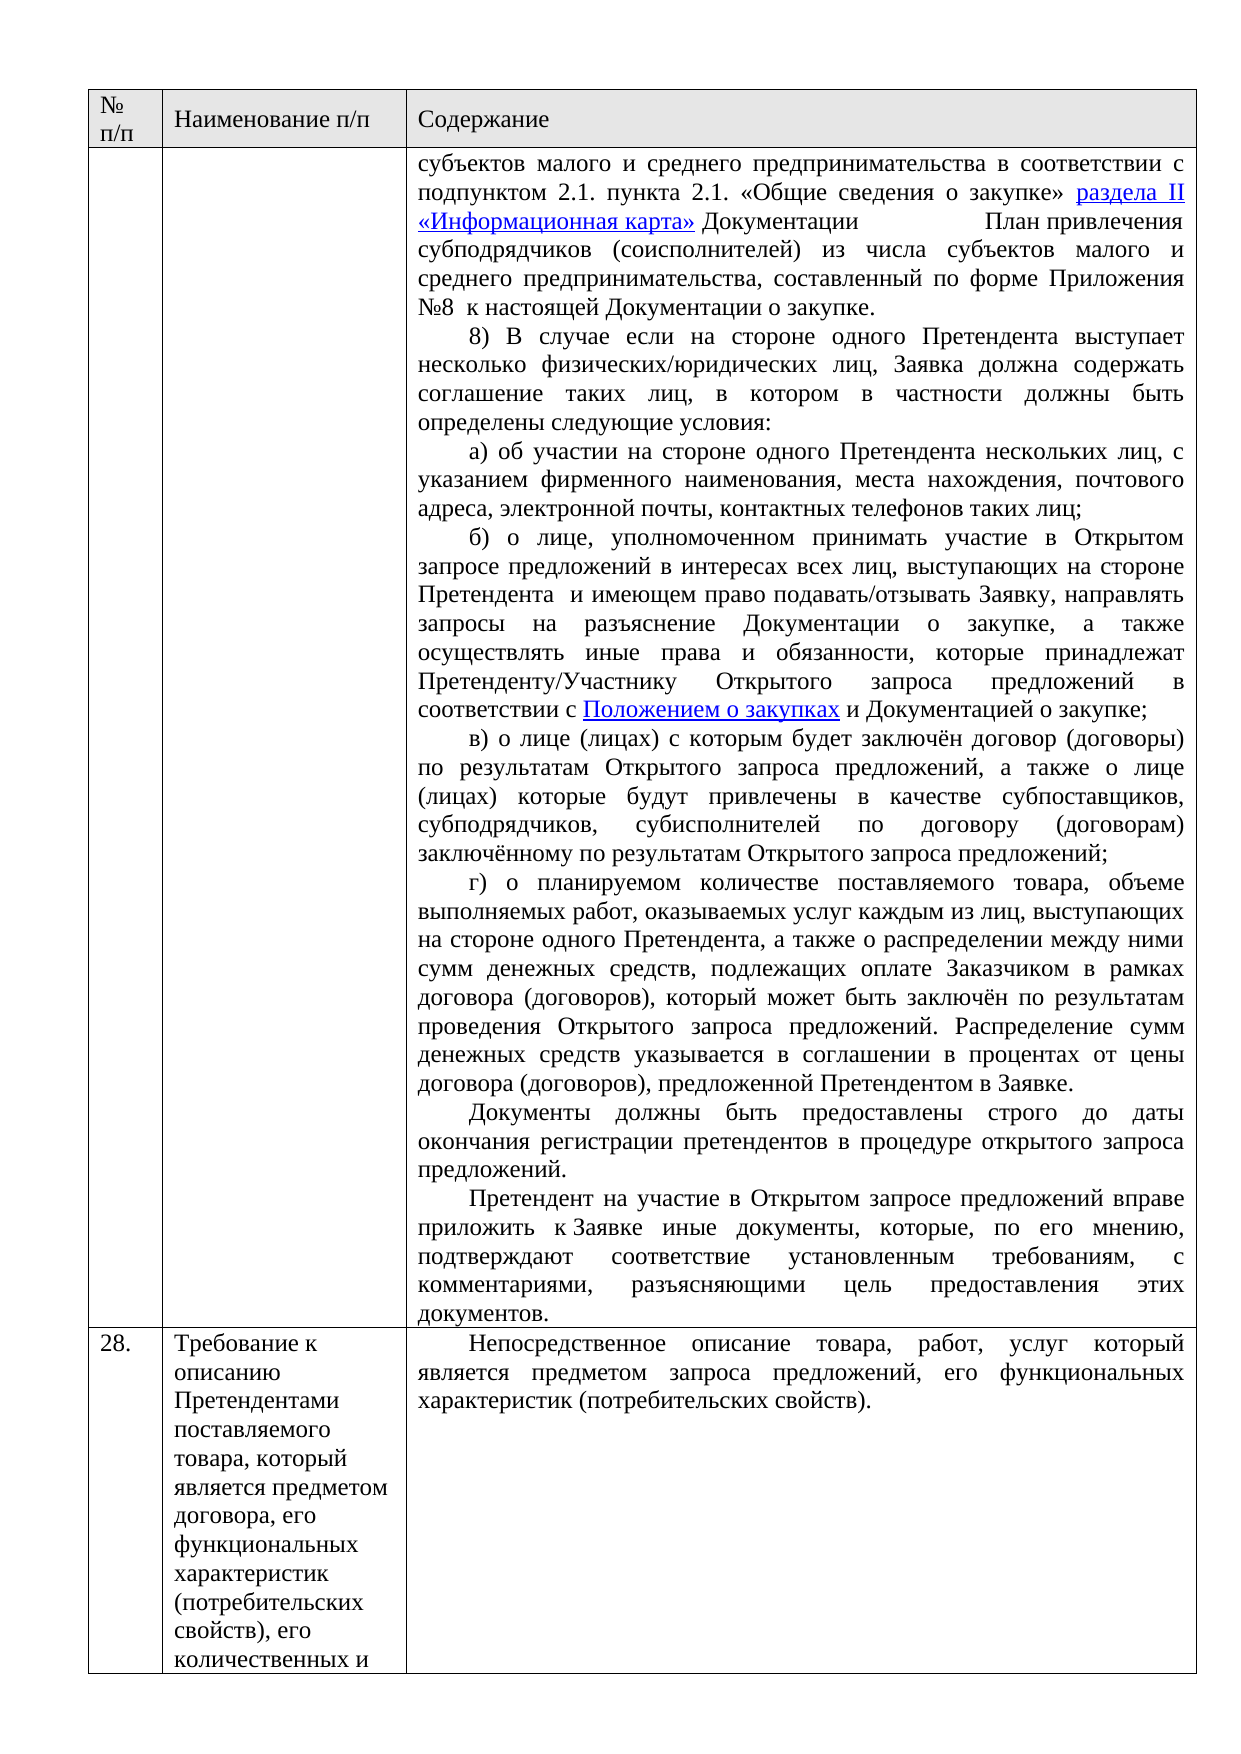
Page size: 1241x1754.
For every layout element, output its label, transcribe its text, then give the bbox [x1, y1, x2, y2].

table_cell [89, 148, 162, 1327]
table_header № п/п [89, 90, 162, 147]
table_cell [89, 1328, 162, 1673]
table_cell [163, 1328, 406, 1673]
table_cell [407, 1328, 1196, 1673]
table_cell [407, 148, 1196, 1327]
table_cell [163, 148, 406, 1327]
table_header Наименование п/п [163, 90, 406, 147]
table_header Содержание [407, 90, 1196, 147]
